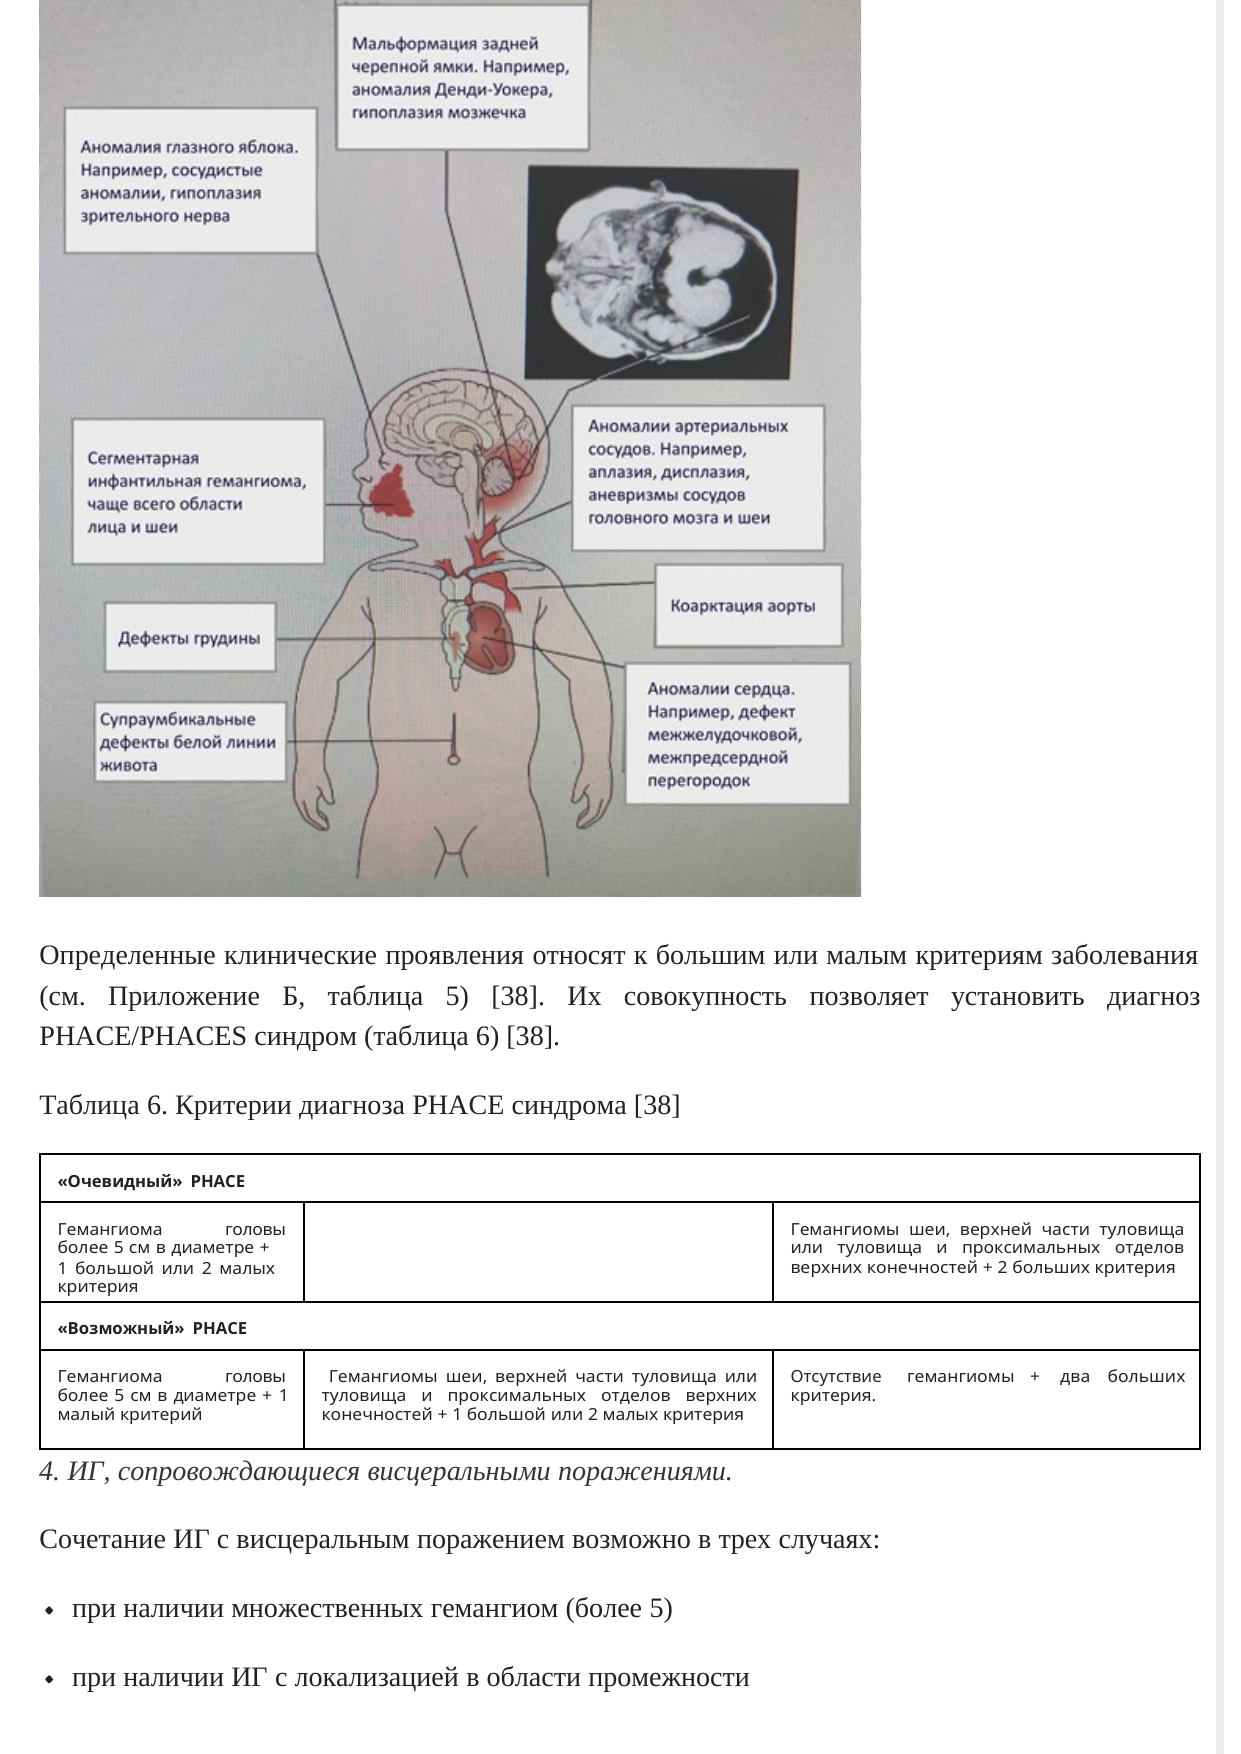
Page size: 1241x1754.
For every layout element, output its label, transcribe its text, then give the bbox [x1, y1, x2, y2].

table_cell гемангиомы [897, 1351, 1020, 1448]
text Определенные клинические проявления относят к большим или малым критериям заболевания (см. Приложение Б, таблица 5) [38]. Их совокупность позволяет установить диагноз PHACE/PHACES синдром (таблица 6) [38]. [39, 938, 1200, 1052]
text Сочетание ИГ с висцеральным поражением возможно в трех случаях: [39, 1522, 1213, 1555]
table_cell Гемангиома головы более 5 см в диаметре + 1 большой или 2 малых критерия [41, 1203, 303, 1301]
table_cell Гемангиомы шеи, верхней части туловища или туловища и проксимальных отделов верхних конечностей + 2 больших критерия [774, 1203, 1199, 1301]
table_cell [305, 1203, 772, 1301]
text при наличии ИГ с локализацией в области промежности [72, 1660, 1213, 1692]
table_cell Гемангиома головы более 5 см в диаметре + 1 малый критерий [41, 1351, 303, 1448]
table_header «Очевидный» PHACE [41, 1155, 1199, 1201]
table_cell Отсутствие критерия. [774, 1351, 897, 1448]
picture [39, 0, 862, 897]
table_cell больших [1098, 1351, 1199, 1448]
text Таблица 6. Критерии диагноза PHACE синдрома [38] [39, 1088, 1213, 1120]
table_cell «Возможный» PHACE [41, 1303, 1199, 1348]
table_cell Гемангиомы шеи, верхней части туловища или туловища и проксимальных отделов верхних конечностей + 1 большой или 2 малых критерия [305, 1351, 772, 1448]
text при наличии множественных гемангиом (более 5) [72, 1591, 1213, 1623]
table_cell + [1020, 1351, 1050, 1448]
list ИГ, сопровождающиеся висцеральными поражениями. [39, 1453, 1213, 1486]
table_cell два [1050, 1351, 1097, 1448]
